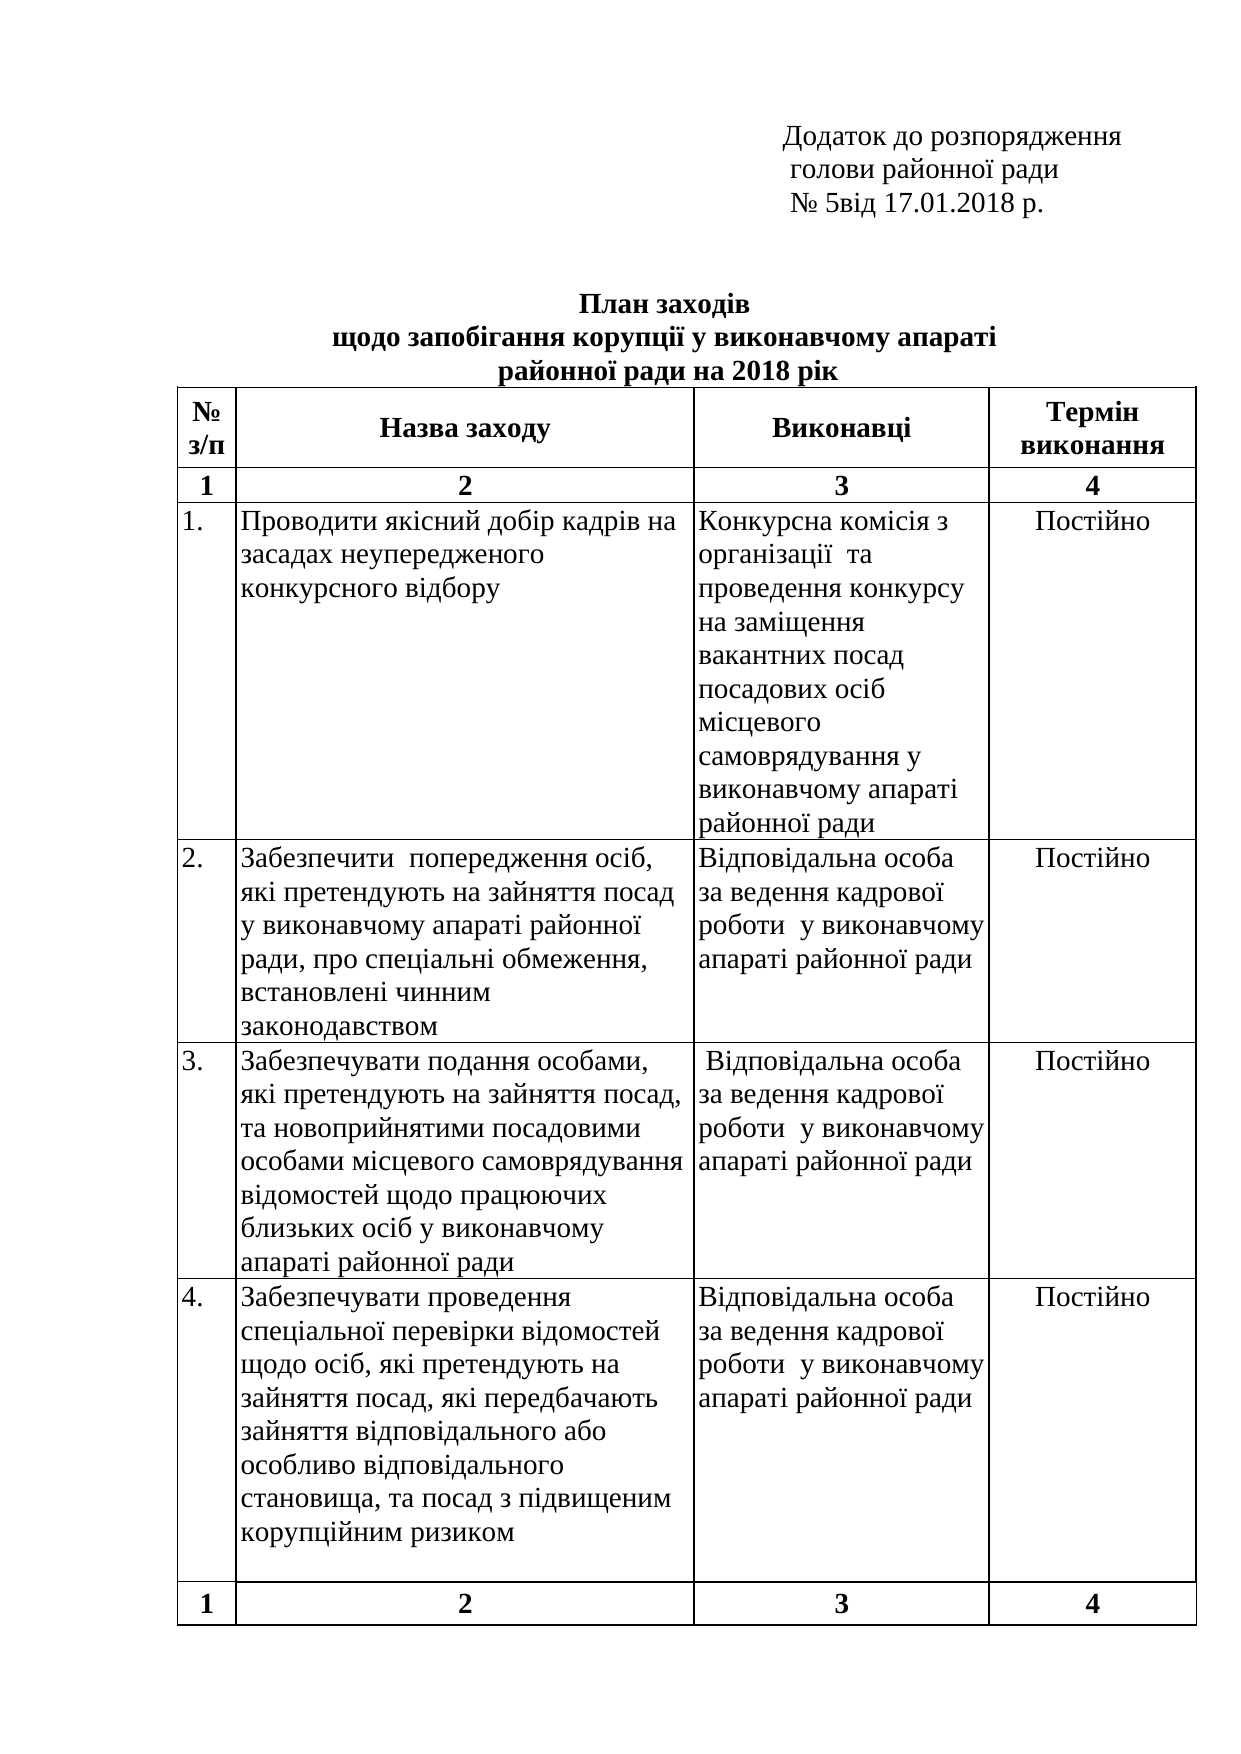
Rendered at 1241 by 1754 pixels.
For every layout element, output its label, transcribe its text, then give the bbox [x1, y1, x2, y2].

table_cell Забезпечити попередження осіб, які претендують на зайняття посад у виконавчому апараті районної ради, про спеціальні обмеження, встановлені чинним законодавством [237, 840, 693, 1041]
table_cell Відповідальна особа за ведення кадрової роботи у виконавчому апараті районної ради [695, 1279, 988, 1581]
table_cell Постійно [990, 1279, 1195, 1581]
text План заходів [177, 286, 1152, 319]
table_header № з/п [178, 388, 235, 466]
table_cell 2 [237, 468, 693, 502]
table_cell 4 [990, 1583, 1196, 1624]
text щодо запобігання корупції у виконавчому апараті [177, 319, 1152, 353]
table_cell Постійно [990, 840, 1195, 1041]
text Додаток до розпорядження [177, 118, 1152, 152]
table_cell Постійно [990, 503, 1195, 838]
text районної ради на 2018 рік [177, 353, 1152, 386]
table_cell 3. [178, 1043, 235, 1278]
table_cell Відповідальна особа за ведення кадрової роботи у виконавчому апараті районної ради [695, 1043, 988, 1278]
table_cell Забезпечувати подання особами, які претендують на зайняття посад, та новоприйнятими посадовими особами місцевого самоврядування відомостей щодо працюючих близьких осіб у виконавчому апараті районної ради [237, 1043, 693, 1278]
text голови районної ради [177, 152, 1152, 185]
table_cell 3 [695, 1583, 988, 1624]
table_cell Забезпечувати проведення спеціальної перевірки відомостей щодо осіб, які претендують на зайняття посад, які передбачають зайняття відповідального або особливо відповідального становища, та посад з підвищеним корупційним ризиком [237, 1279, 693, 1581]
text № 5від 17.01.2018 р. [177, 185, 1152, 219]
table_cell 2. [178, 840, 235, 1041]
table_cell 4. [178, 1279, 235, 1581]
table_cell Постійно [990, 1043, 1195, 1278]
table_header Назва заходу [237, 388, 693, 466]
table_cell 3 [695, 468, 988, 502]
table_header Термін виконання [990, 388, 1195, 466]
table_header Виконавці [695, 388, 988, 466]
table_cell 2 [237, 1583, 693, 1624]
table_cell 1. [178, 503, 235, 838]
table_cell Конкурсна комісія з організації та проведення конкурсу на заміщення вакантних посад посадових осіб місцевого самоврядування у виконавчому апараті районної ради [695, 503, 988, 838]
table_cell 4 [990, 468, 1195, 502]
table_cell Відповідальна особа за ведення кадрової роботи у виконавчому апараті районної ради [695, 840, 988, 1041]
table_cell 1 [178, 468, 235, 502]
table_cell 1 [178, 1582, 235, 1624]
table_cell Проводити якісний добір кадрів на засадах неупередженого конкурсного відбору [237, 503, 693, 838]
